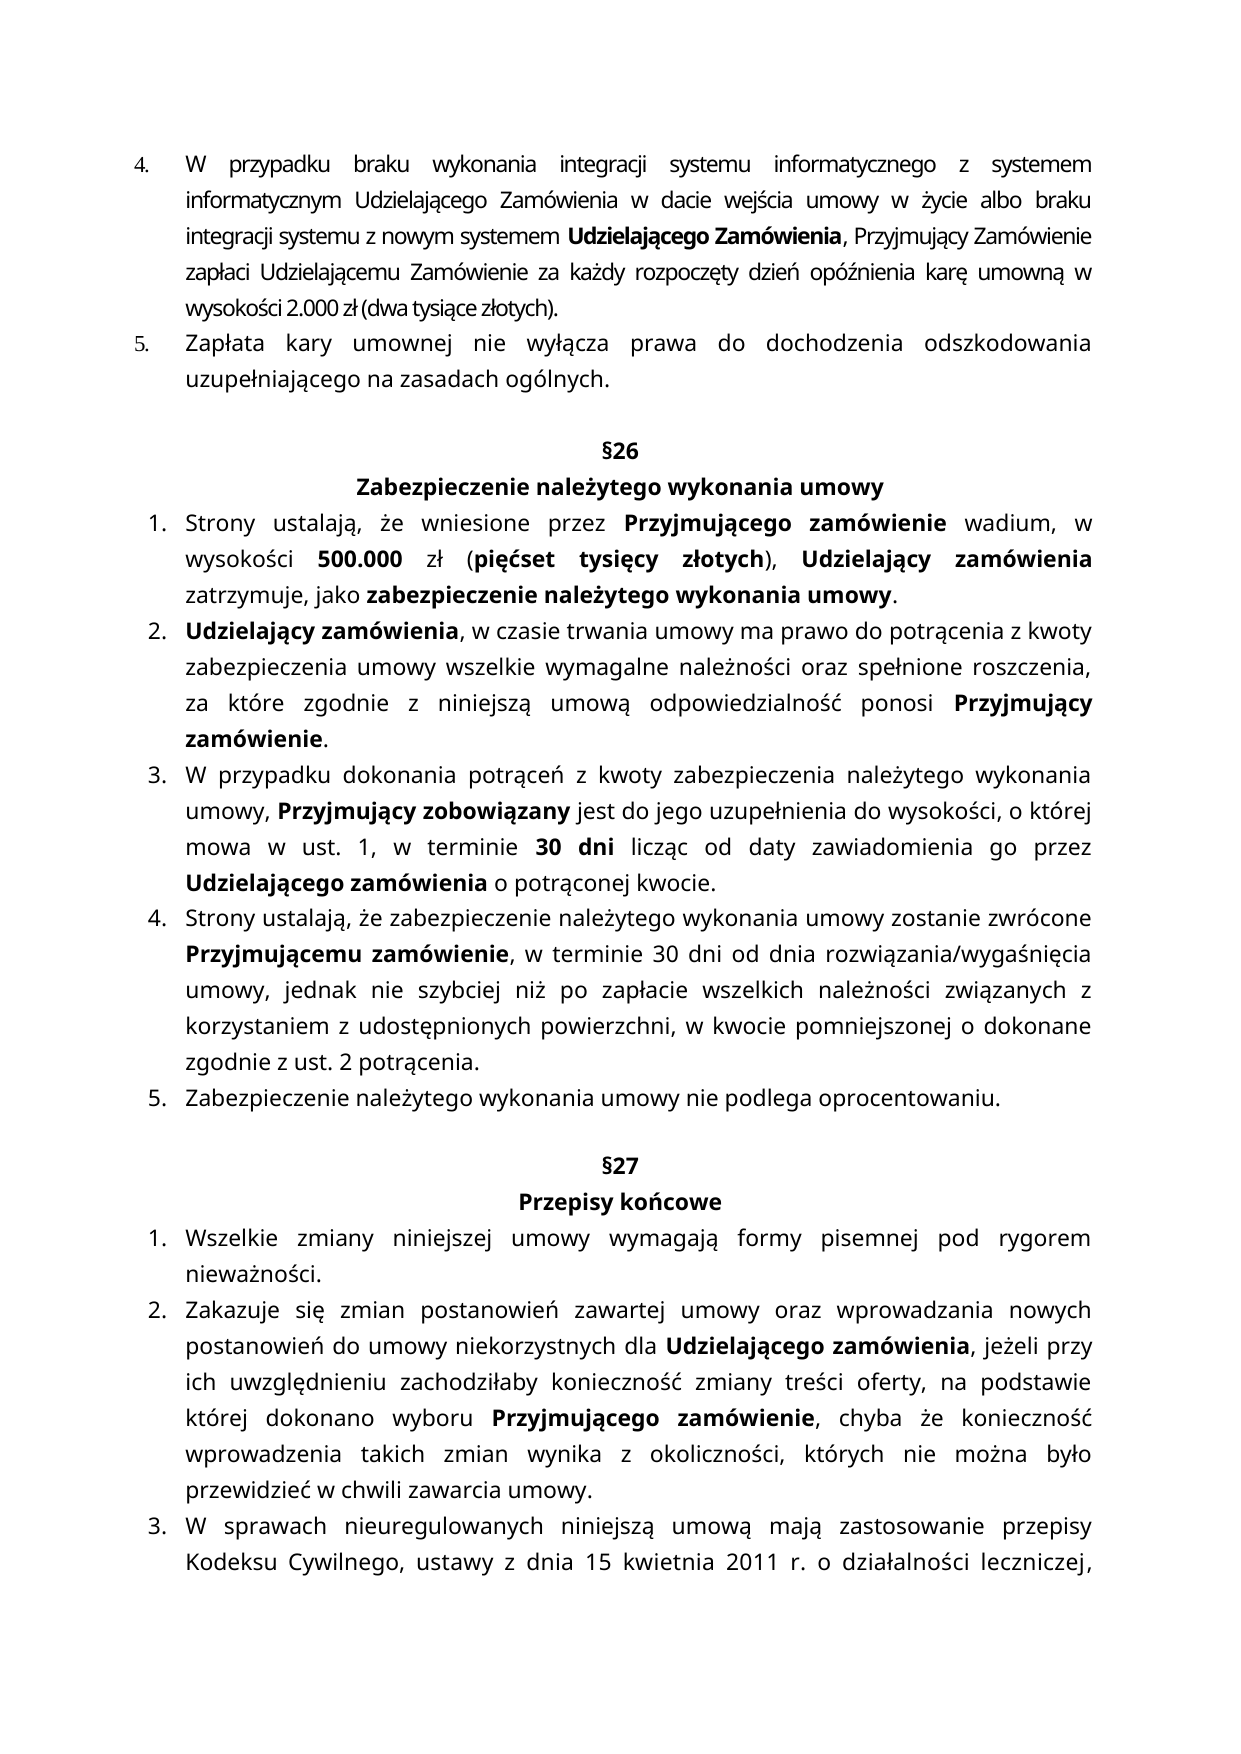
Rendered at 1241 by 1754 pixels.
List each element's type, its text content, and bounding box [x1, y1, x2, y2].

list W przypadku dokonania potrąceń z kwoty zabezpieczenia należytego wykonania umowy, Przyjmujący zobowiązany jest do jego uzupełnienia do wysokości, o której mowa w ust. 1, w terminie 30 dni licząc od daty zawiadomienia go przez Udzielającego zamówienia o potrąconej kwocie. [148, 759, 1092, 898]
list Zapłata kary umownej nie wyłącza prawa do dochodzenia odszkodowania uzupełniającego na zasadach ogólnych. [134, 327, 1092, 394]
text §26 [148, 435, 1092, 466]
list Zakazuje się zmian postanowień zawartej umowy oraz wprowadzania nowych postanowień do umowy niekorzystnych dla Udzielającego zamówienia, jeżeli przy ich uwzględnieniu zachodziłaby konieczność zmiany treści oferty, na podstawie której dokonano wyboru Przyjmującego zamówienie, chyba że konieczność wprowadzenia takich zmian wynika z okoliczności, których nie można było przewidzieć w chwili zawarcia umowy. [148, 1294, 1092, 1505]
list Strony ustalają, że wniesione przez Przyjmującego zamówienie wadium, w wysokości 500.000 zł (pięćset tysięcy złotych), Udzielający zamówienia zatrzymuje, jako zabezpieczenie należytego wykonania umowy. [148, 507, 1092, 610]
list W przypadku braku wykonania integracji systemu informatycznego z systemem informatycznym Udzielającego Zamówienia w dacie wejścia umowy w życie albo braku integracji systemu z nowym systemem Udzielającego Zamówienia, Przyjmujący Zamówienie zapłaci Udzielającemu Zamówienie za każdy rozpoczęty dzień opóźnienia karę umowną w wysokości 2.000 zł (dwa tysiące złotych). [134, 148, 1092, 323]
list Wszelkie zmiany niniejszej umowy wymagają formy pisemnej pod rygorem nieważności. [148, 1222, 1092, 1289]
list Zabezpieczenie należytego wykonania umowy nie podlega oprocentowaniu. [148, 1082, 1092, 1113]
text §27 [148, 1150, 1092, 1181]
list Udzielający zamówienia, w czasie trwania umowy ma prawo do potrącenia z kwoty zabezpieczenia umowy wszelkie wymagalne należności oraz spełnione roszczenia, za które zgodnie z niniejszą umową odpowiedzialność ponosi Przyjmujący zamówienie. [148, 615, 1092, 754]
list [148, 1509, 1092, 1577]
list Strony ustalają, że zabezpieczenie należytego wykonania umowy zostanie zwrócone Przyjmującemu zamówienie, w terminie 30 dni od dnia rozwiązania/wygaśnięcia umowy, jednak nie szybciej niż po zapłacie wszelkich należności związanych z korzystaniem z udostępnionych powierzchni, w kwocie pomniejszonej o dokonane zgodnie z ust. 2 potrącenia. [148, 902, 1092, 1077]
text Przepisy końcowe [148, 1186, 1092, 1217]
text Zabezpieczenie należytego wykonania umowy [148, 471, 1092, 502]
